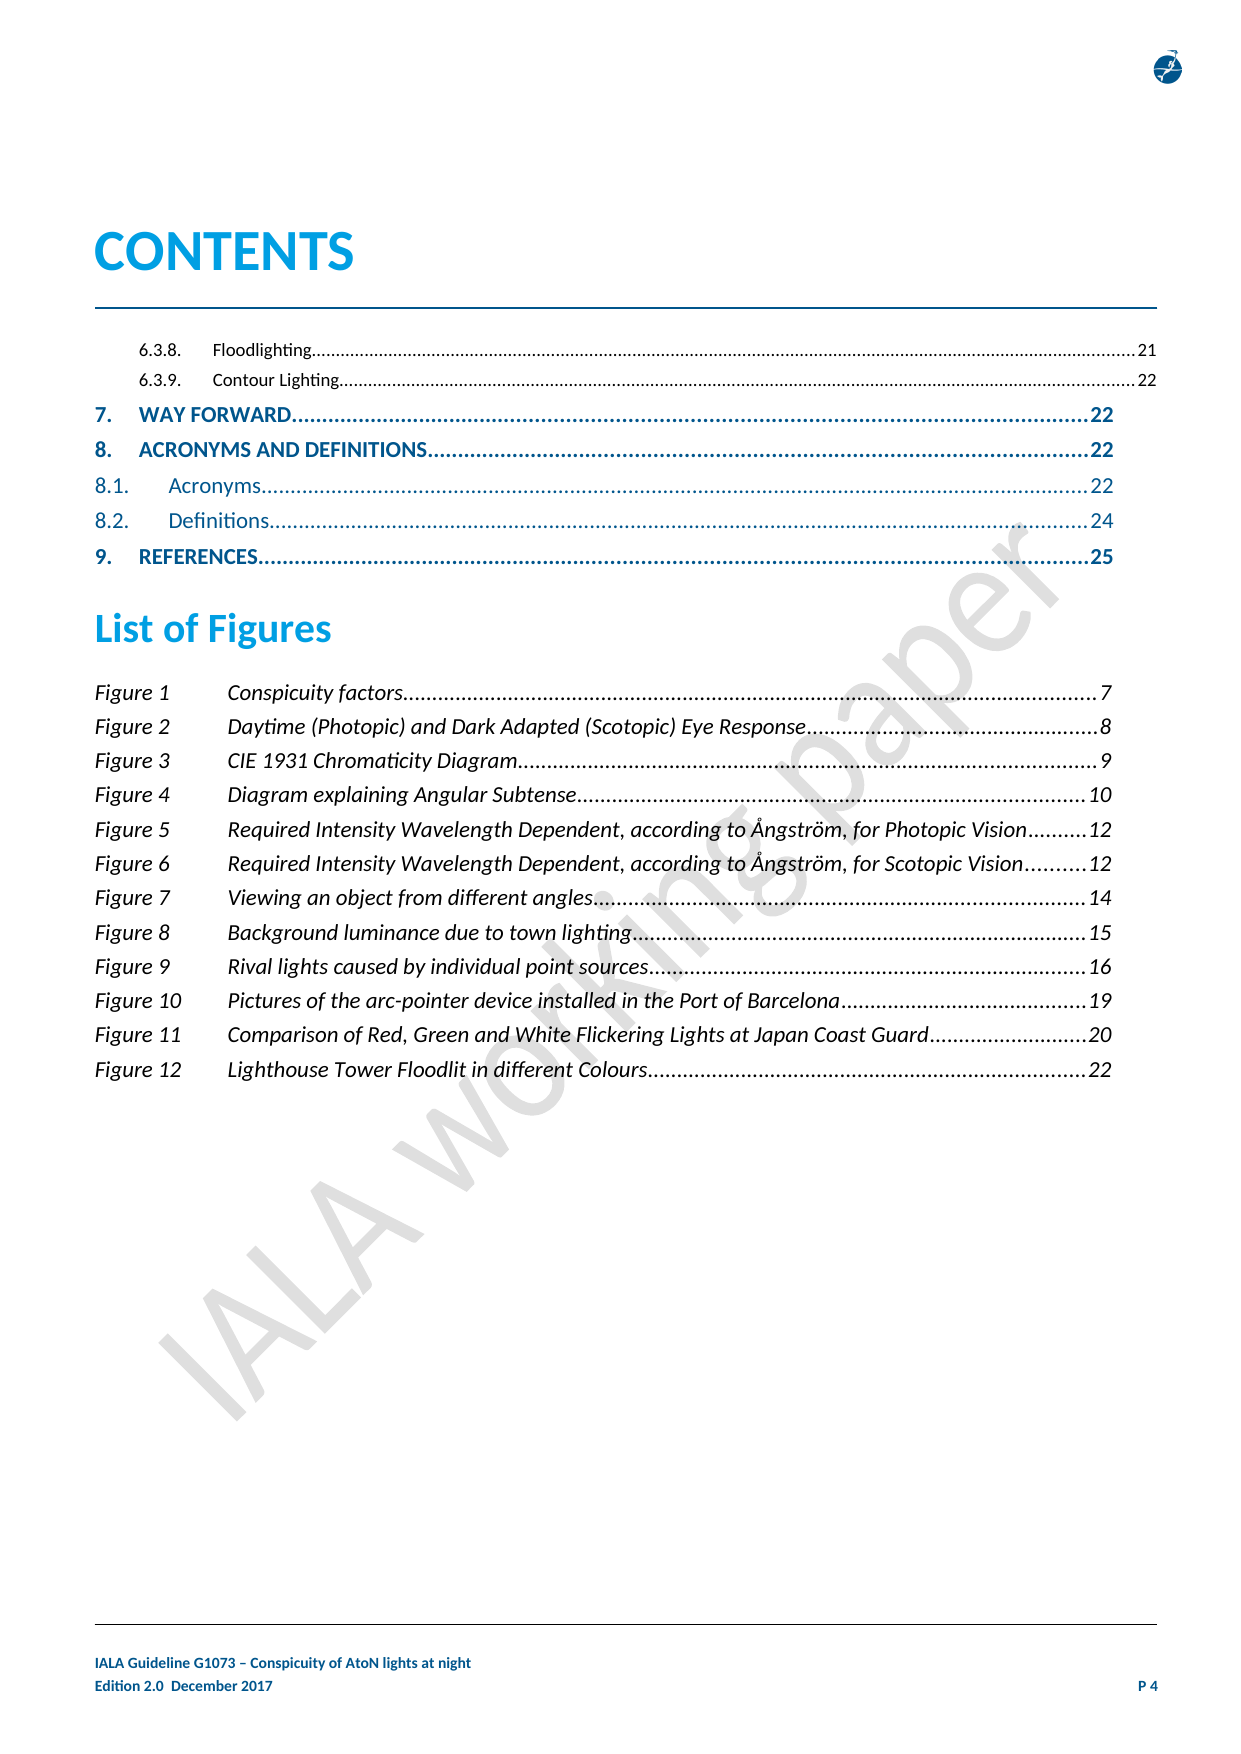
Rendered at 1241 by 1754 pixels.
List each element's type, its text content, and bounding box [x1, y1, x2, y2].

text 6.3.8. Floodlighting 21 [139, 338, 1157, 361]
text Figure 5 Required Intensity Wavelength Dependent, according to Ångström, for Photopic Vision 12 [94, 815, 1113, 843]
list List of Figures [94, 602, 1157, 653]
text 6.3.9. Contour Lighting 22 [139, 368, 1157, 391]
text Figure 8 Background luminance due to town lighting 15 [94, 918, 1113, 946]
text Figure 3 CIE 1931 Chromaticity Diagram 9 [94, 746, 1113, 774]
text Figure 2 Daytime (Photopic) and Dark Adapted (Scotopic) Eye Response 8 [94, 712, 1113, 740]
text 8. ACRONYMS AND DEFINITIONS 22 [94, 432, 1113, 463]
text Figure 10 Pictures of the arc-pointer device installed in the Port of Barcelona 19 [94, 986, 1113, 1014]
text Figure 4 Diagram explaining Angular Subtense 10 [94, 781, 1113, 809]
text Figure 6 Required Intensity Wavelength Dependent, according to Ångström, for Scotopic Vision 12 [94, 849, 1113, 877]
text Figure 9 Rival lights caused by individual point sources 16 [94, 952, 1113, 980]
text 8.1. Acronyms 22 [94, 468, 1113, 499]
text Figure 11 Comparison of Red, Green and White Flickering Lights at Japan Coast Guard 20 [94, 1021, 1113, 1048]
picture [1122, 0, 1241, 119]
text 9. REFERENCES 25 [94, 538, 1113, 570]
text Figure 7 Viewing an object from different angles 14 [94, 883, 1113, 911]
text Figure 12 Lighthouse Tower Floodlit in different Colours 22 [94, 1055, 1113, 1083]
text Figure 1 Conspicuity factors 7 [94, 678, 1113, 706]
text 8.2. Definitions 24 [94, 503, 1113, 534]
text 7. WAY FORWARD 22 [94, 397, 1113, 428]
